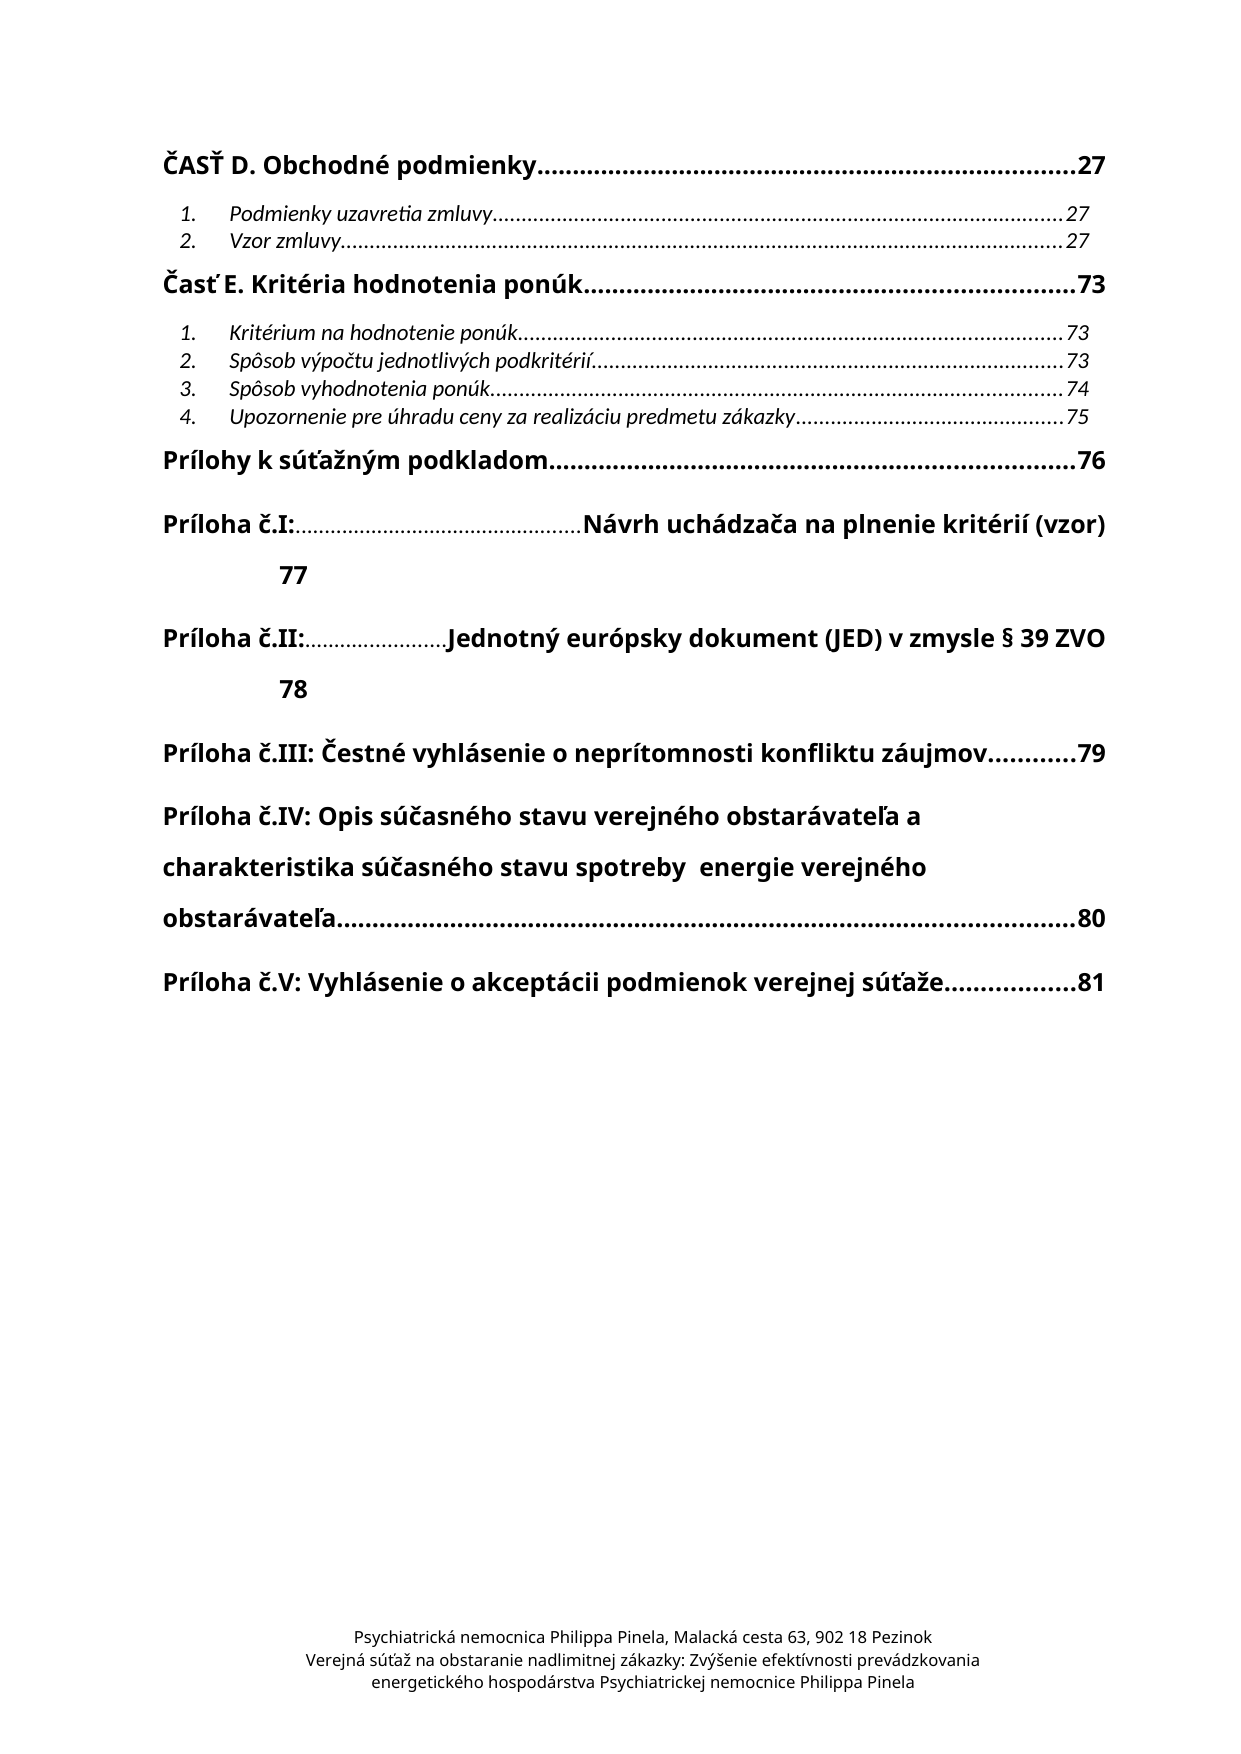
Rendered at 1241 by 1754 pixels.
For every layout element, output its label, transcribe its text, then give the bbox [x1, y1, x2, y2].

text Prílohy k súťažným podkladom 76 [162, 443, 1093, 477]
text Časť E. Kritéria hodnotenia ponúk 73 [162, 267, 1093, 301]
text 2. Spôsob výpočtu jednotlivých podkritérií 73 [179, 346, 1093, 374]
text 4. Upozornenie pre úhradu ceny za realizáciu predmetu zákazky 75 [179, 402, 1093, 430]
text 2. Vzor zmluvy 27 [179, 227, 1093, 255]
text 1. Podmienky uzavretia zmluvy 27 [179, 199, 1093, 227]
text 1. Kritérium na hodnotenie ponúk 73 [179, 318, 1093, 346]
text ČASŤ D. Obchodné podmienky 27 [162, 148, 1093, 182]
text Príloha č.III: Čestné vyhlásenie o neprítomnosti konfliktu záujmov 79 [162, 736, 1093, 769]
text Príloha č.IV: Opis súčasného stavu verejného obstarávateľa a charakteristika súčasného stavu spotreby energie verejného obstarávateľa 80 [162, 799, 1093, 935]
text Príloha č.V: Vyhlásenie o akceptácii podmienok verejnej súťaže 81 [162, 965, 1093, 999]
text Príloha č.I: Návrh uchádzača na plnenie kritérií (vzor) 77 [162, 506, 1093, 591]
text 3. Spôsob vyhodnotenia ponúk 74 [179, 374, 1093, 402]
text Príloha č.II: Jednotný európsky dokument (JED) v zmysle § 39 ZVO 78 [162, 621, 1093, 706]
